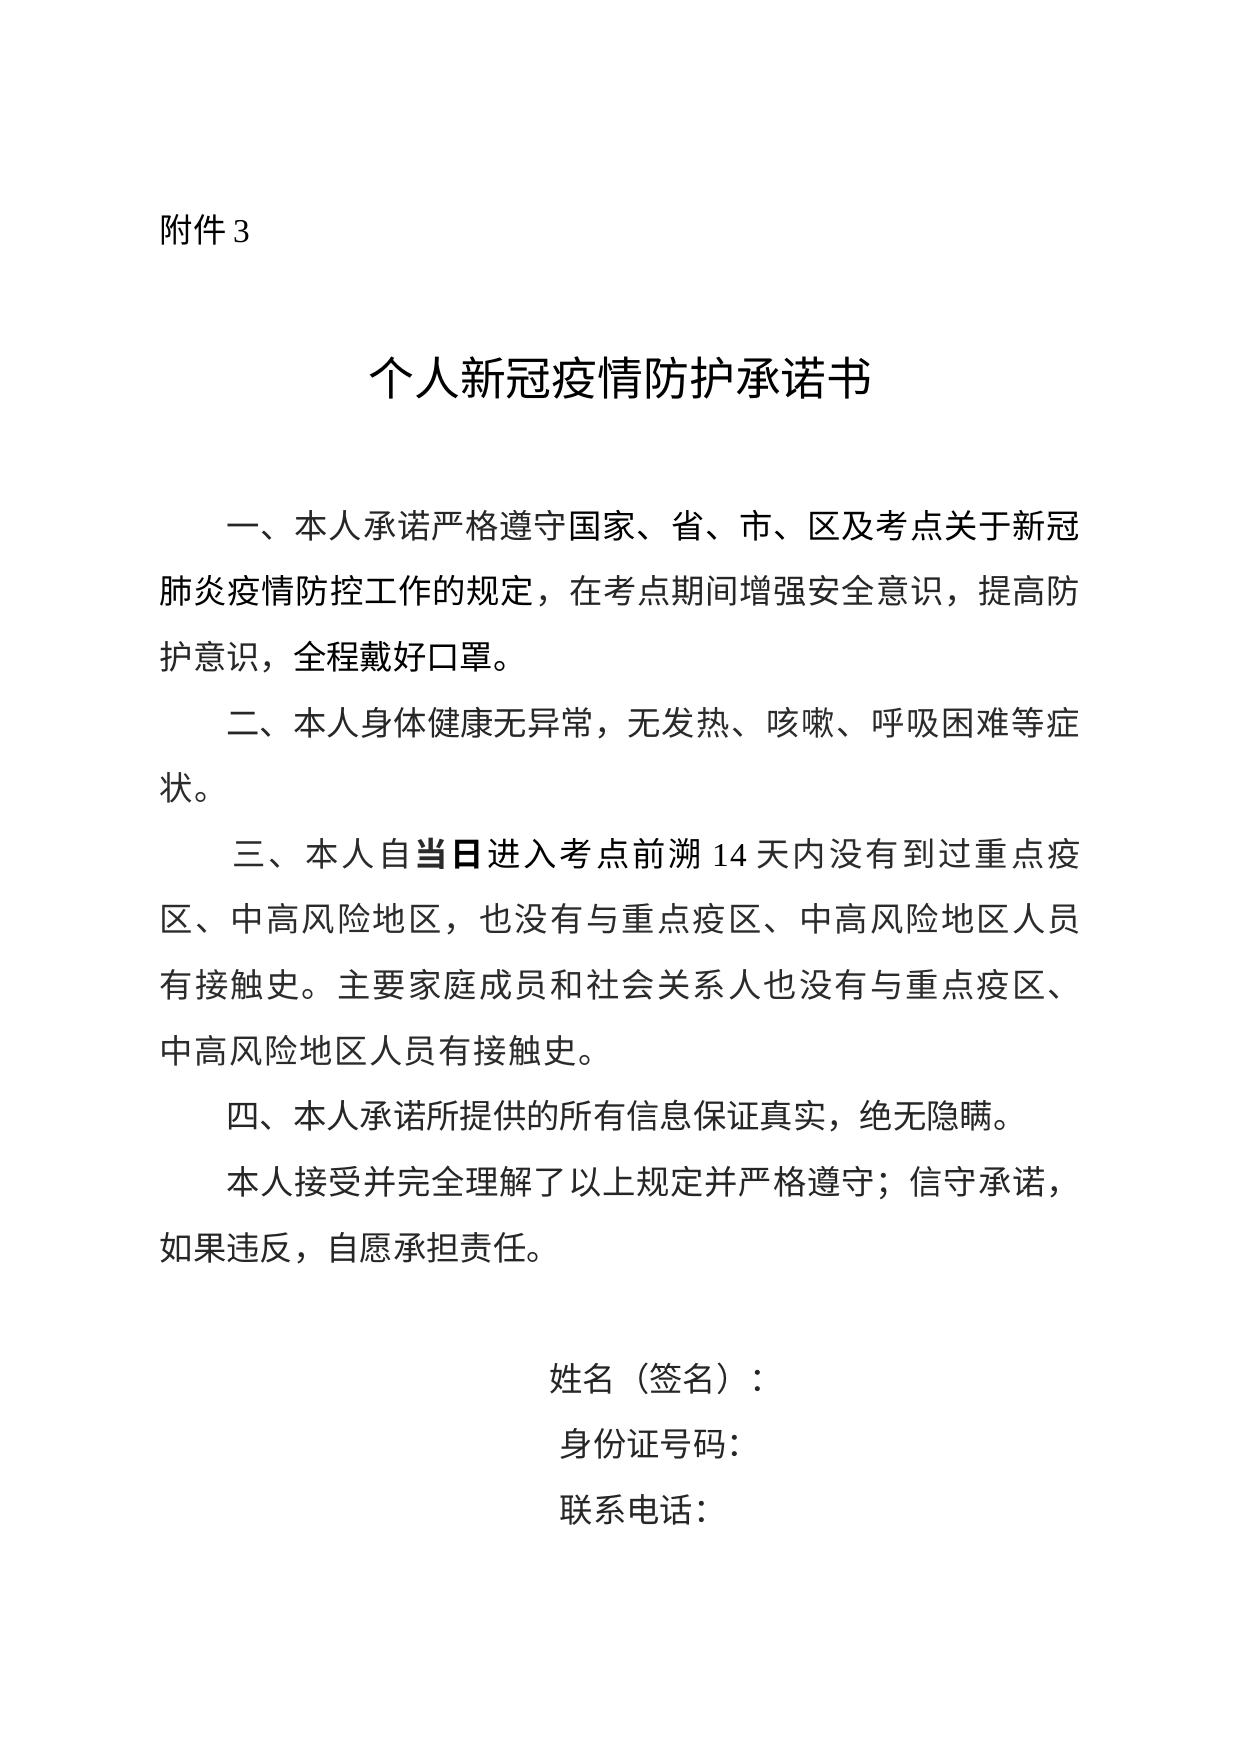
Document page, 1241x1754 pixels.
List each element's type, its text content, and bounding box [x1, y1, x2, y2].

text 三、本人自当日进入考点前溯14天内没有到过重点疫区、中高风险地区，也没有与重点疫区、中高风险地区人员有接触史。主要家庭成员和社会关系人也没有与重点疫区、中高风险地区人员有接触史。 [159, 819, 1081, 1081]
text 四、本人承诺所提供的所有信息保证真实，绝无隐瞒。 [159, 1081, 1081, 1147]
text 身份证号码： [159, 1409, 1081, 1475]
text 一、本人承诺严格遵守国家、省、市、区及考点关于新冠肺炎疫情防控工作的规定，在考点期间增强安全意识，提高防护意识，全程戴好口罩。 [159, 491, 1081, 688]
text 联系电话： [159, 1475, 1081, 1541]
text 二、本人身体健康无异常，无发热、咳嗽、呼吸困难等症状。 [159, 688, 1081, 819]
text 姓名（签名）： [159, 1344, 1081, 1409]
text 个人新冠疫情防护承诺书 [159, 327, 1081, 425]
text 本人接受并完全理解了以上规定并严格遵守；信守承诺，如果违反，自愿承担责任。 [159, 1147, 1081, 1278]
text 附件3 [159, 195, 1081, 261]
